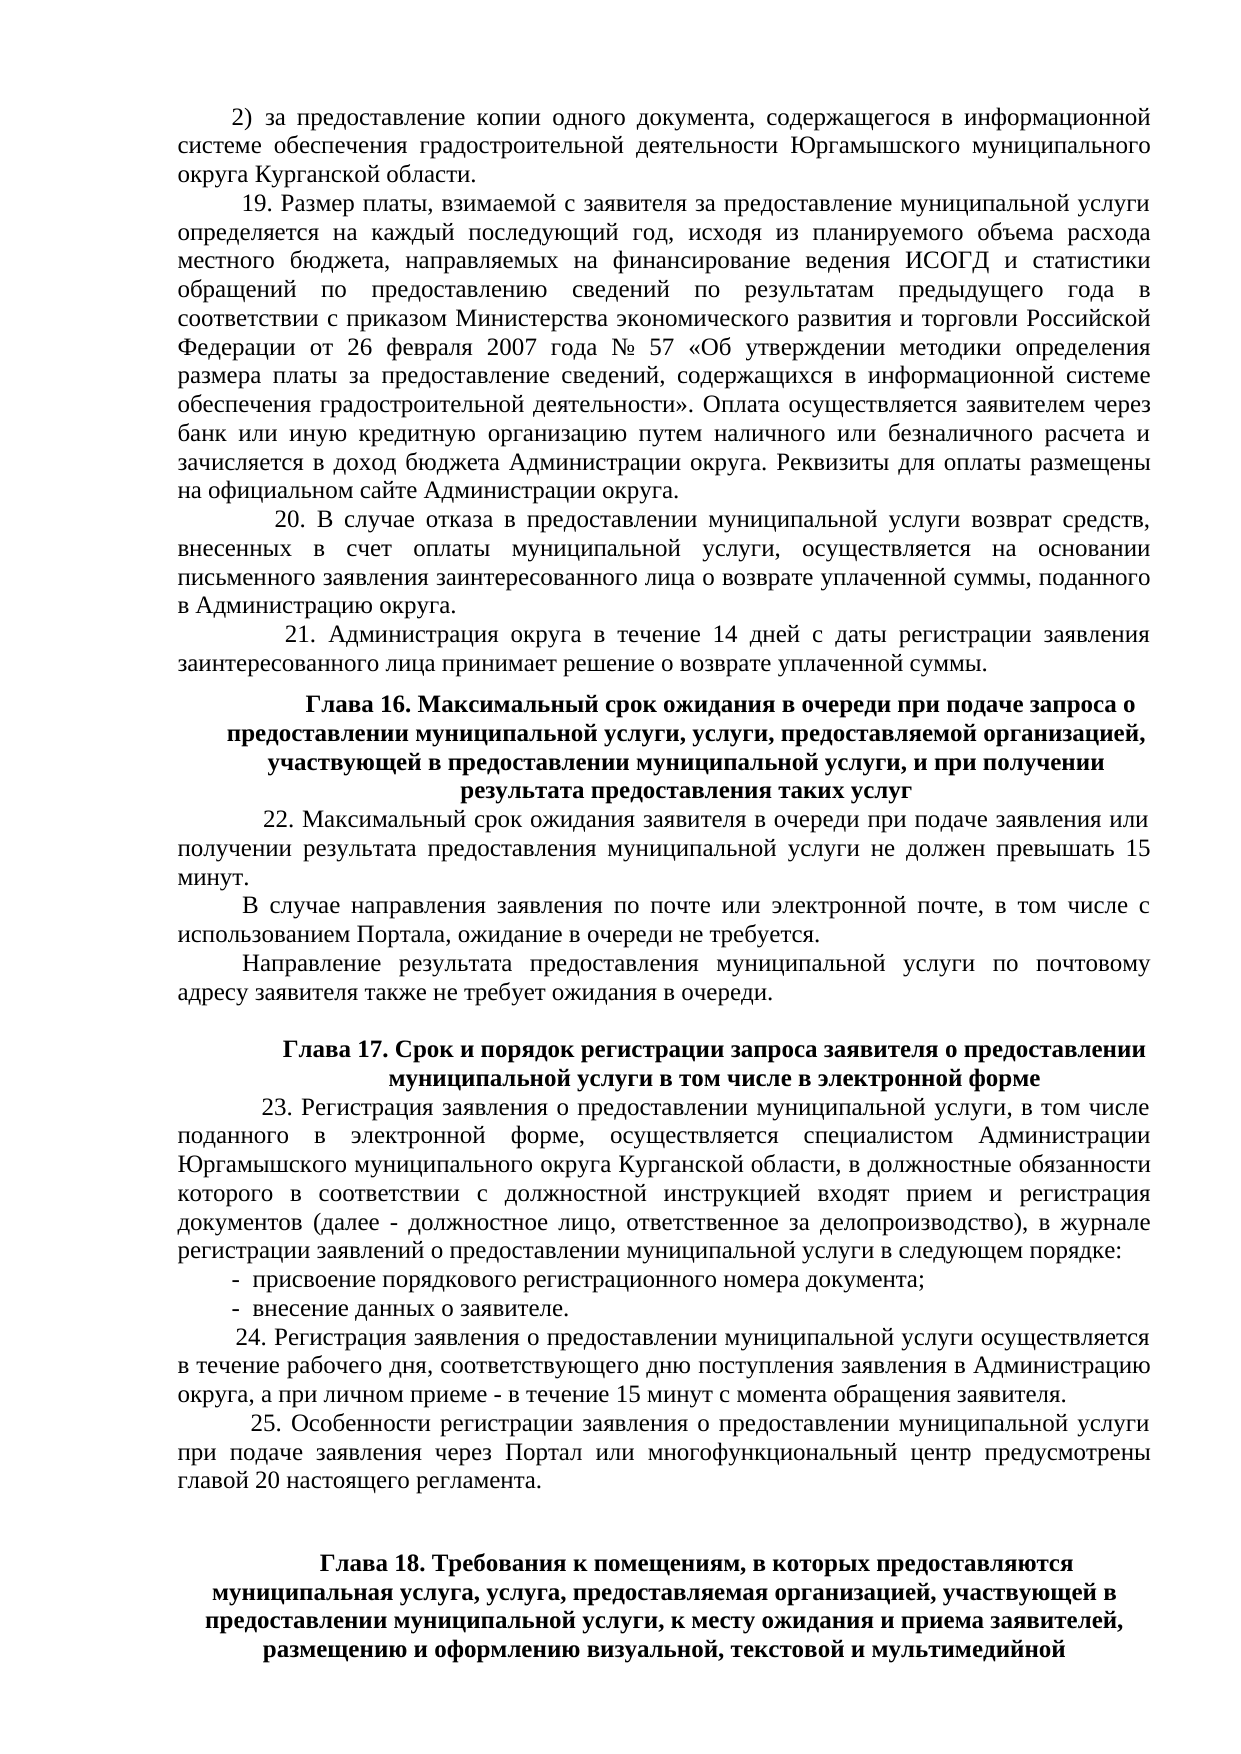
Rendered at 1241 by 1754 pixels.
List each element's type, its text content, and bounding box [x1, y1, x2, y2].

text 22. Максимальный срок ожидания заявителя в очереди при подаче заявления или получении результата предоставления муниципальной услуги не должен превышать 15 минут. [177, 804, 1152, 891]
text 23. Регистрация заявления о предоставлении муниципальной услуги, в том числе поданного в электронной форме, осуществляется специалистом Администрации Юргамышского муниципального округа Курганской области, в должностные обязанности которого в соответствии с должностной инструкцией входят прием и регистрация документов (далее - должностное лицо, ответственное за делопроизводство), в журнале регистрации заявлений о предоставлении муниципальной услуги в следующем порядке: [177, 1092, 1152, 1264]
text 25. Особенности регистрации заявления о предоставлении муниципальной услуги при подаче заявления через Портал или многофункциональный центр предусмотрены главой 20 настоящего регламента. [177, 1408, 1152, 1494]
text Глава 16. Максимальный срок ожидания в очереди при подаче запроса о предоставлении муниципальной услуги, услуги, предоставляемой организацией, участвующей в предоставлении муниципальной услуги, и при получении результата предоставления таких услуг [221, 689, 1152, 804]
text 19. Размер платы, взимаемой с заявителя за предоставление муниципальной услуги определяется на каждый последующий год, исходя из планируемого объема расхода местного бюджета, направляемых на финансирование ведения ИСОГД и статистики обращений по предоставлению сведений по результатам предыдущего года в соответствии с приказом Министерства экономического развития и торговли Российской Федерации от 26 февраля 2007 года № 57 «Об утверждении методики определения размера платы за предоставление сведений, содержащихся в информационной системе обеспечения градостроительной деятельности». Оплата осуществляется заявителем через банк или иную кредитную организацию путем наличного или безналичного расчета и зачисляется в доход бюджета Администрации округа. Реквизиты для оплаты размещены на официальном сайте Администрации округа. [177, 188, 1152, 504]
text Направление результата предоставления муниципальной услуги по почтовому адресу заявителя также не требует ожидания в очереди. [177, 948, 1152, 1006]
text 24. Регистрация заявления о предоставлении муниципальной услуги осуществляется в течение рабочего дня, соответствующего дню поступления заявления в Администрацию округа, а при личном приеме - в течение 15 минут с момента обращения заявителя. [177, 1322, 1152, 1408]
text Глава 17. Срок и порядок регистрации запроса заявителя о предоставлении муниципальной услуги в том числе в электронной форме [277, 1034, 1152, 1092]
list присвоение порядкового регистрационного номера документа; [231, 1264, 1152, 1293]
text 20. В случае отказа в предоставлении муниципальной услуги возврат средств, внесенных в счет оплаты муниципальной услуги, осуществляется на основании письменного заявления заинтересованного лица о возврате уплаченной суммы, поданного в Администрацию округа. [177, 504, 1152, 619]
list внесение данных о заявителе. [231, 1293, 1152, 1322]
list за предоставление копии одного документа, содержащегося в информационной системе обеспечения градостроительной деятельности Юргамышского муниципального округа Курганской области. [177, 102, 1152, 188]
text В случае направления заявления по почте или электронной почте, в том числе с использованием Портала, ожидание в очереди не требуется. [177, 891, 1152, 948]
text Глава 18. Требования к помещениям, в которых предоставляются муниципальная услуга, услуга, предоставляемая организацией, участвующей в предоставлении муниципальной услуги, к месту ожидания и приема заявителей, размещению и оформлению визуальной, текстовой и мультимедийной [177, 1548, 1152, 1663]
text 21. Администрация округа в течение 14 дней с даты регистрации заявления заинтересованного лица принимает решение о возврате уплаченной суммы. [177, 619, 1152, 677]
